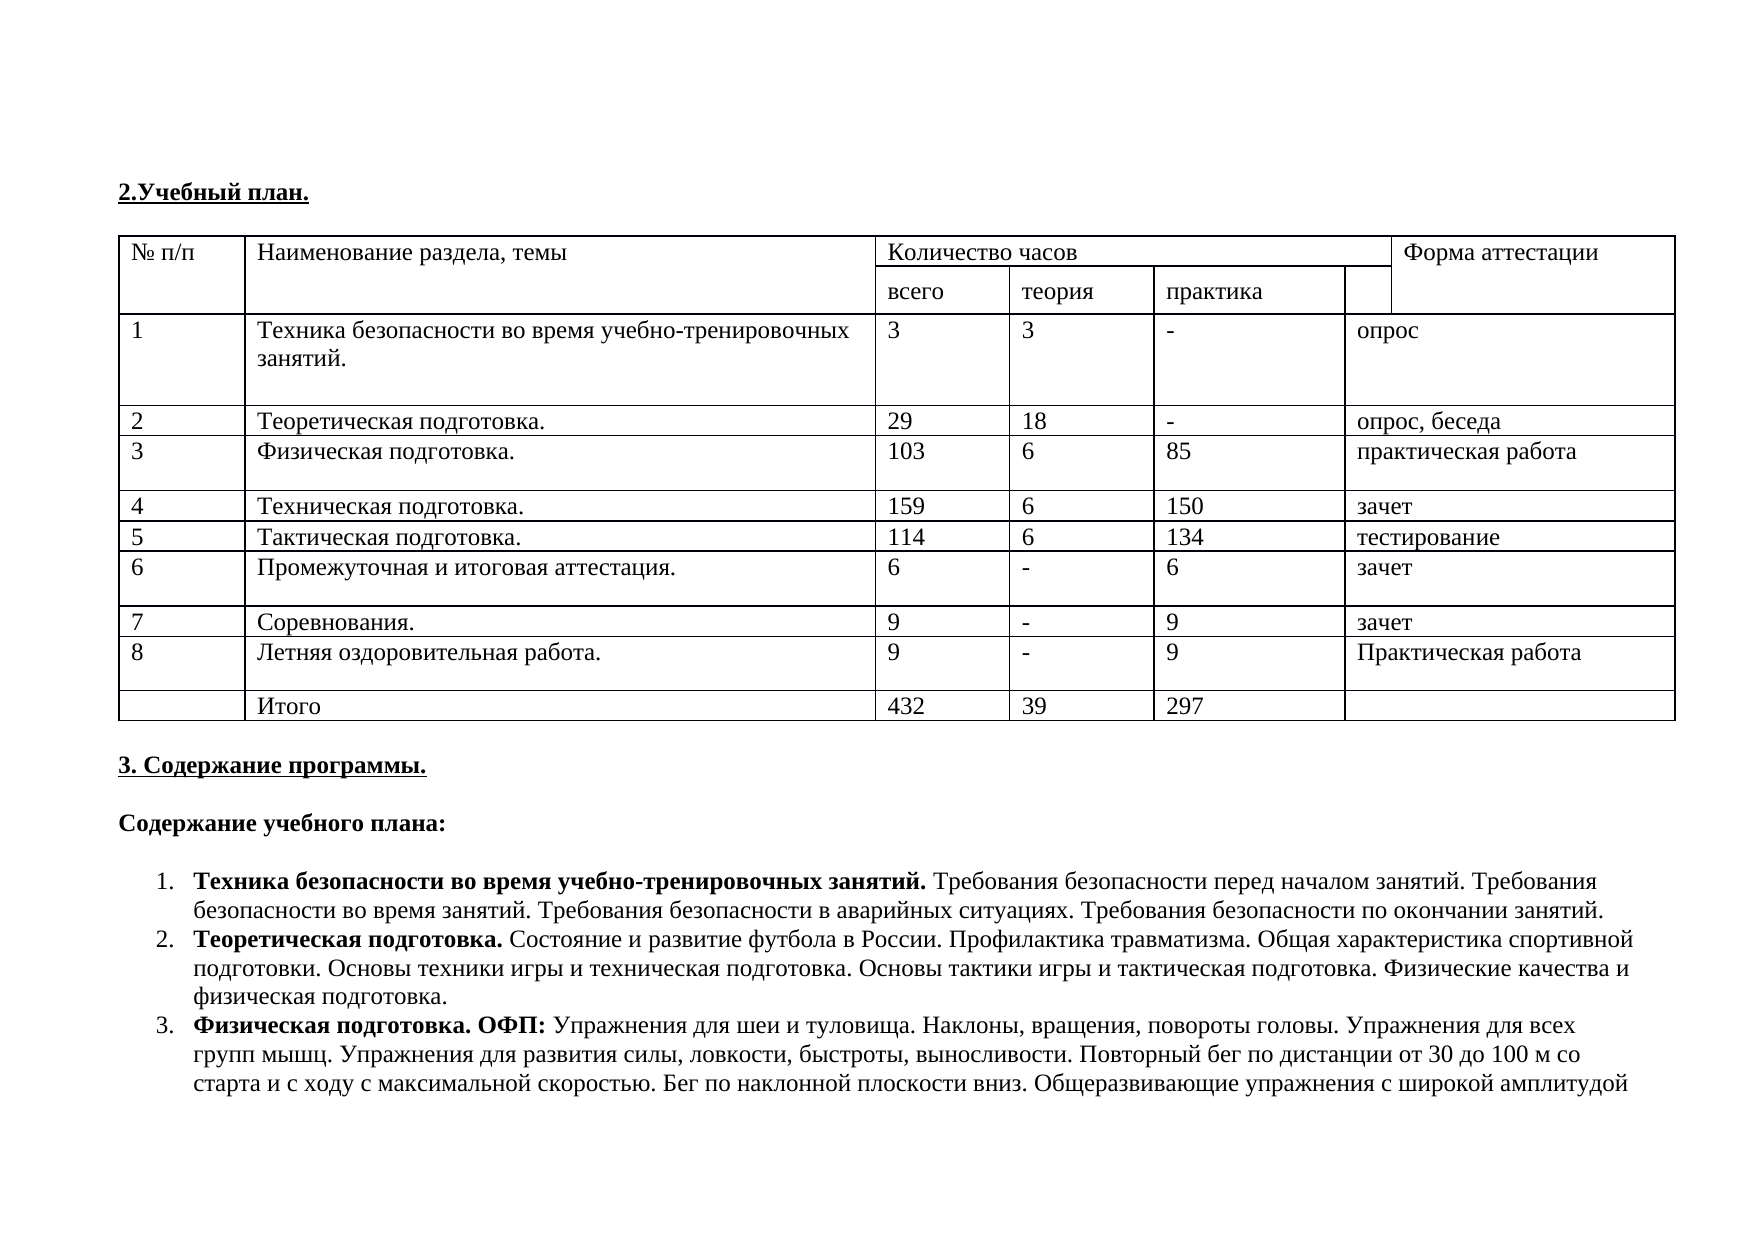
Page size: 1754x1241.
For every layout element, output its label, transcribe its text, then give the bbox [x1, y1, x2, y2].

table_cell 6 [120, 552, 244, 605]
table_header Форма аттестации [1392, 237, 1674, 313]
table_cell 85 [1155, 436, 1344, 490]
table_cell 3 [1010, 315, 1153, 404]
table_cell 103 [876, 436, 1009, 490]
table_cell - [1010, 607, 1153, 636]
table_cell 159 [876, 491, 1009, 520]
table_cell 6 [1155, 552, 1344, 605]
text 3. Содержание программы. [118, 751, 1636, 779]
table_cell 3 [876, 315, 1009, 404]
table_cell всего [876, 267, 1009, 313]
table_cell - [1155, 315, 1344, 404]
table_cell - [1155, 406, 1344, 435]
table_cell зачет [1346, 491, 1674, 520]
table_cell [1346, 267, 1391, 313]
table_cell зачет [1346, 607, 1674, 636]
table_cell 39 [1010, 691, 1153, 720]
table_cell Практическая работа [1346, 637, 1674, 689]
table_cell практическая работа [1346, 436, 1674, 490]
table_cell опрос [1346, 315, 1674, 404]
table_cell Тактическая подготовка. [246, 522, 875, 550]
table_cell практика [1155, 267, 1344, 313]
table_cell зачет [1346, 552, 1674, 605]
text Содержание учебного плана: [118, 808, 1636, 837]
table_cell Теоретическая подготовка. [246, 406, 875, 435]
table_cell тестирование [1346, 522, 1674, 550]
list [156, 1010, 1636, 1096]
table_cell - [1010, 637, 1153, 689]
table_cell 1 [120, 315, 244, 404]
table_cell 134 [1155, 522, 1344, 550]
text 2.Учебный план. [118, 177, 1636, 206]
table_cell Итого [246, 691, 875, 720]
table_cell 5 [120, 522, 244, 550]
table_cell Физическая подготовка. [246, 436, 875, 490]
table_cell 9 [876, 637, 1009, 689]
table_cell 3 [120, 436, 244, 490]
table_cell Техника безопасности во время учебно-тренировочных занятий. [246, 315, 875, 404]
table_cell 4 [120, 491, 244, 520]
table_cell 8 [120, 637, 244, 689]
table_cell 29 [876, 406, 1009, 435]
table_header № п/п [120, 237, 244, 313]
list Теоретическая подготовка. Состояние и развитие футбола в России. Профилактика травматизма. Общая характеристика спортивной подготовки. Основы техники игры и техническая подготовка. Основы тактики игры и тактическая подготовка. Физические качества и физическая подготовка. [156, 924, 1636, 1010]
table_cell 9 [1155, 637, 1344, 689]
table_cell 6 [1010, 522, 1153, 550]
table_cell 7 [120, 607, 244, 636]
table_cell 114 [876, 522, 1009, 550]
table_cell Техническая подготовка. [246, 491, 875, 520]
table_cell 9 [1155, 607, 1344, 636]
table_cell 6 [1010, 491, 1153, 520]
table_header Количество часов [876, 237, 1391, 265]
table_cell 18 [1010, 406, 1153, 435]
table_cell 9 [876, 607, 1009, 636]
table_cell опрос, беседа [1346, 406, 1674, 435]
table_cell 6 [876, 552, 1009, 605]
table_cell Промежуточная и итоговая аттестация. [246, 552, 875, 605]
table_cell теория [1010, 267, 1153, 313]
table_cell 150 [1155, 491, 1344, 520]
list Техника безопасности во время учебно-тренировочных занятий. Требования безопасности перед началом занятий. Требования безопасности во время занятий. Требования безопасности в аварийных ситуациях. Требования безопасности по окончании занятий. [156, 866, 1636, 924]
table_cell 2 [120, 406, 244, 435]
table_cell 6 [1010, 436, 1153, 490]
table_header Наименование раздела, темы [246, 237, 875, 313]
table_cell - [1010, 552, 1153, 605]
table_cell 297 [1155, 691, 1344, 720]
table_cell 432 [876, 691, 1009, 720]
table_cell [1346, 691, 1674, 720]
table_cell Летняя оздоровительная работа. [246, 637, 875, 689]
table_cell Соревнования. [246, 607, 875, 636]
table_cell [120, 691, 244, 720]
